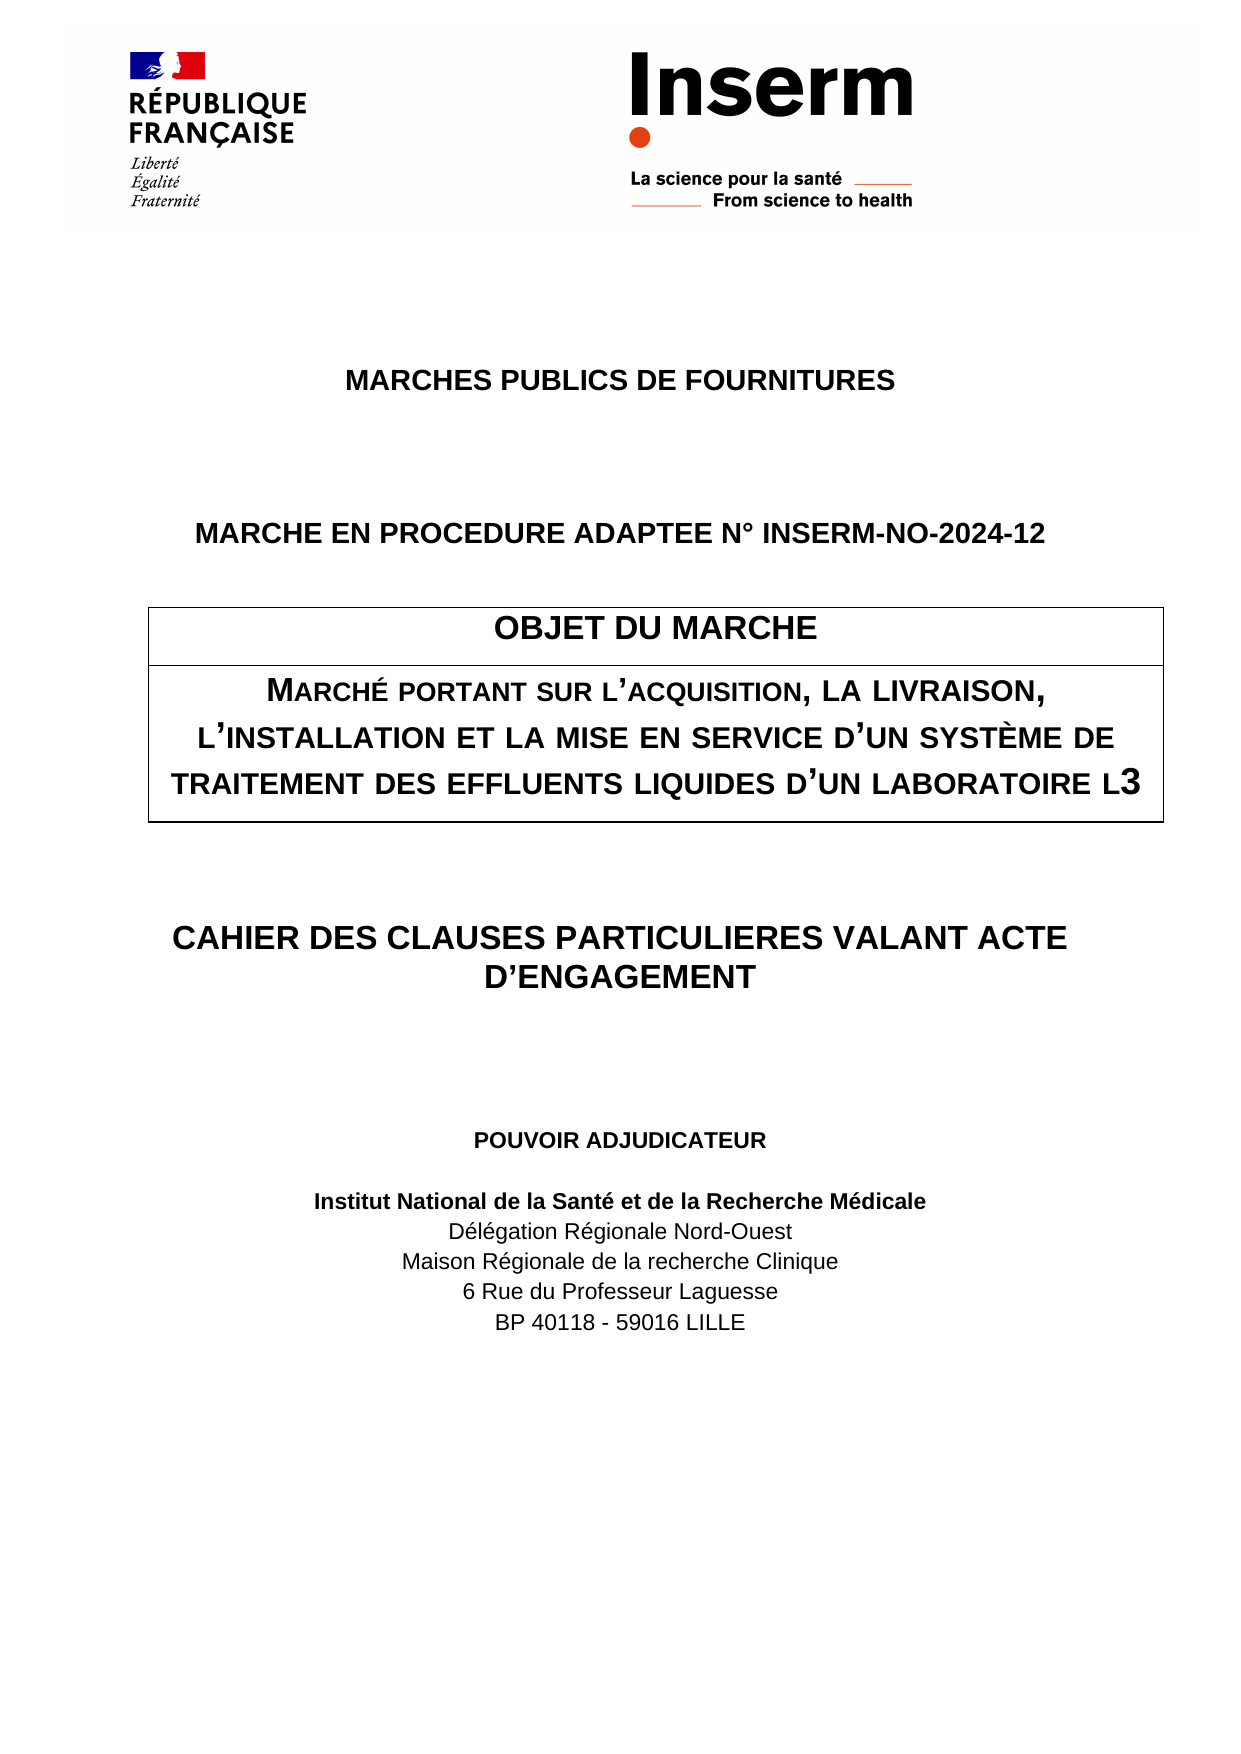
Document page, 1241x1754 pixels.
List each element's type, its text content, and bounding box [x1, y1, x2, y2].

text Délégation Régionale Nord-Ouest [148, 1218, 1093, 1244]
text MARCHES PUBLICS DE FOURNITURES [148, 363, 1093, 397]
text 6 Rue du Professeur Laguesse [148, 1278, 1093, 1304]
table_header OBJET DU MARCHE [149, 608, 1163, 665]
text BP 40118 - 59016 LILLE [148, 1308, 1093, 1335]
text POUVOIR ADJUDICATEUR [148, 1127, 1093, 1153]
table_cell Marché portant sur l’acquisition, la livraison, l’installation et la mise en service d’un système de traitement des effluents liquides d’un laboratoire l3 [149, 666, 1163, 821]
text MARCHE EN PROCEDURE ADAPTEE N° INSERM-NO-2024-12 [148, 516, 1093, 549]
text Institut National de la Santé et de la Recherche Médicale [148, 1188, 1093, 1214]
text CAHIER DES CLAUSES PARTICULIERES VALANT ACTE D’ENGAGEMENT [148, 918, 1093, 995]
text Maison Régionale de la recherche Clinique [148, 1248, 1093, 1274]
